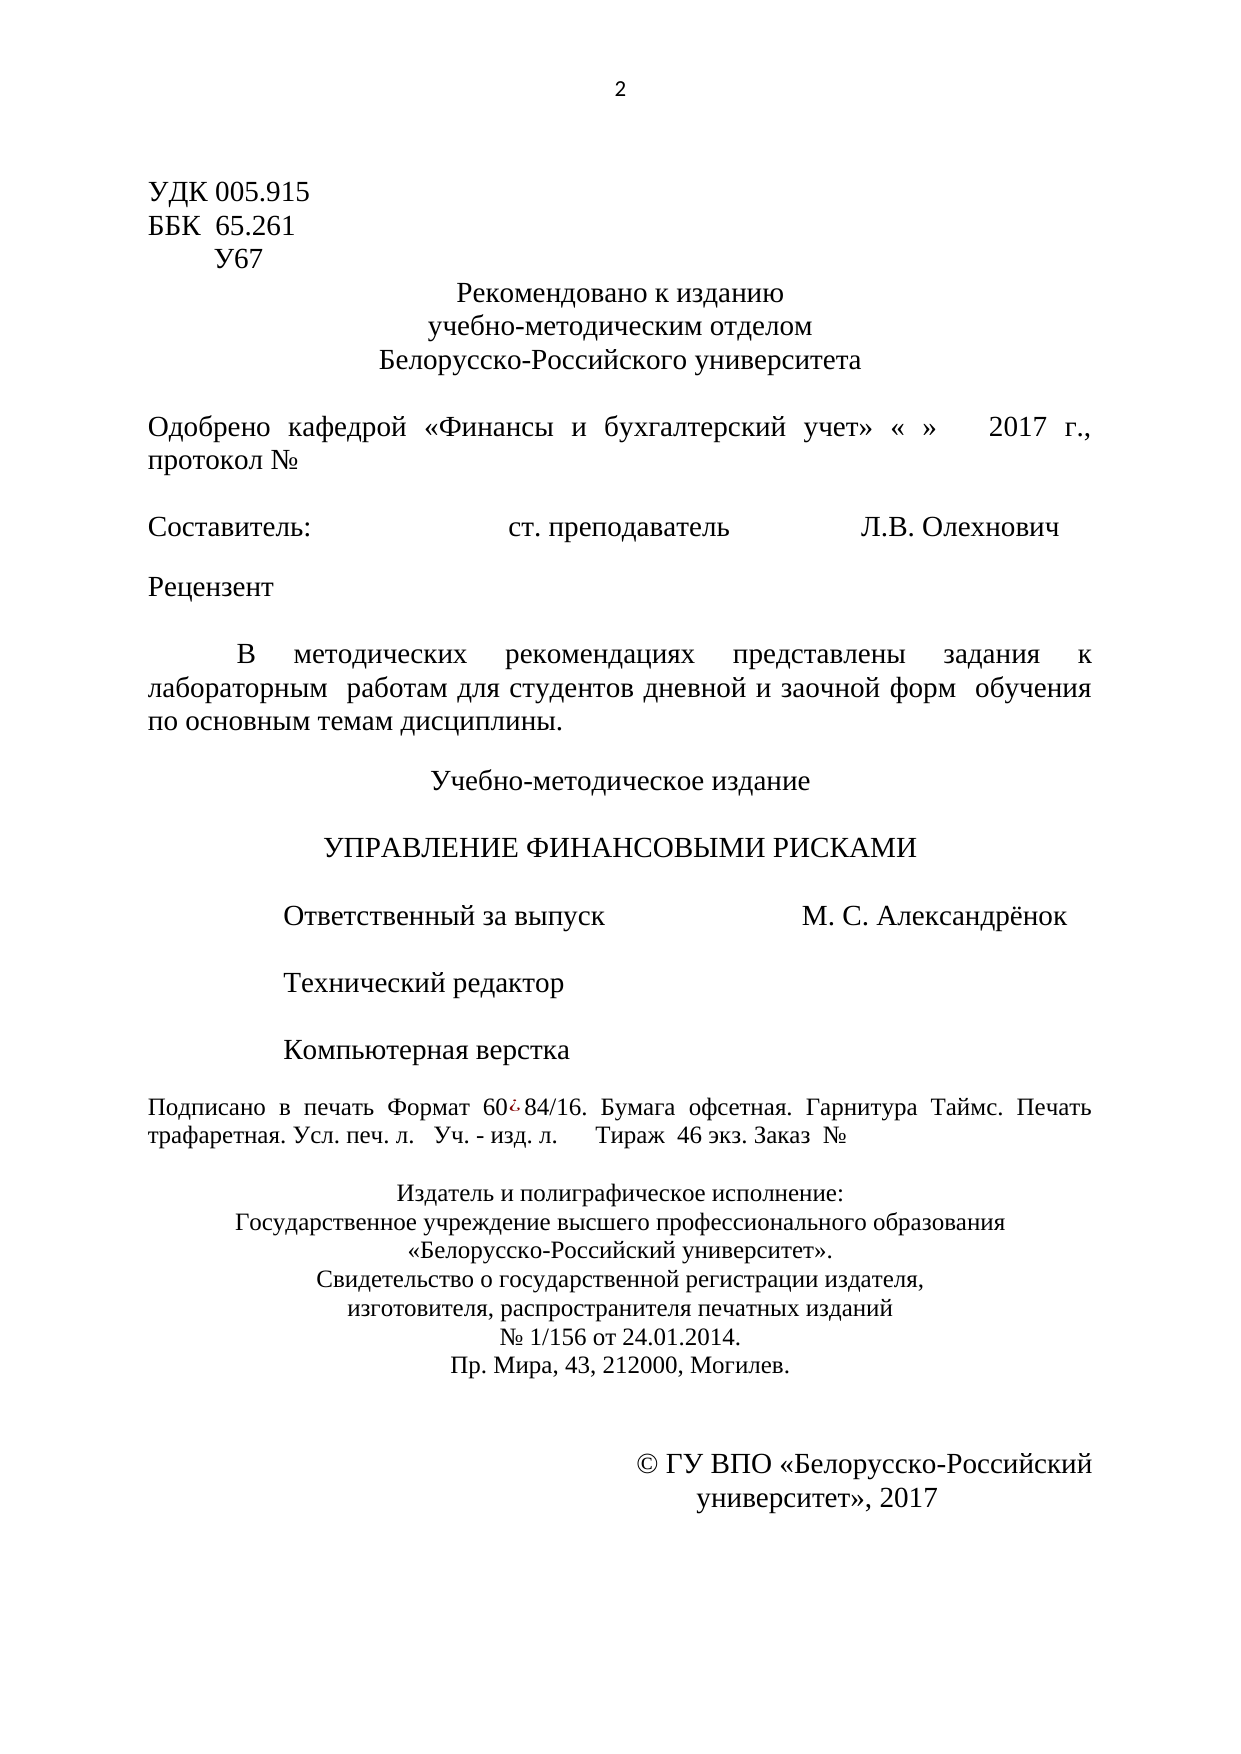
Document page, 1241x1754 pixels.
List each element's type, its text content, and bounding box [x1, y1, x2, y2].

text Компьютерная верстка [148, 1032, 1092, 1065]
text учебно-методическим отделом [148, 308, 1092, 342]
text Свидетельство о государственной регистрации издателя, [148, 1264, 1092, 1293]
text У67 [148, 241, 1092, 275]
text Пр. Мира, 43, 212000, Могилев. [148, 1350, 1092, 1379]
text Технический редактор [148, 965, 1092, 998]
text № 1/156 от 24.01.2014. [148, 1322, 1092, 1350]
text университет», 2017 [148, 1480, 1092, 1513]
text Подписано в печать Формат 6084/16. Бумага офсетная. Гарнитура Таймс. Печать трафаретная. Усл. печ. л. Уч. - изд. л. Тираж 46 экз. Заказ № [148, 1092, 1092, 1149]
text УПРАВЛЕНИЕ ФИНАНСОВЫМИ РИСКАМИ [148, 831, 1092, 864]
text Учебно-методическое издание [148, 763, 1092, 797]
text Рецензент [148, 569, 1092, 603]
text ББК 65.261 [148, 208, 1092, 241]
text В методических рекомендациях представлены задания к лабораторным работам для студентов дневной и заочной форм обучения по основным темам дисциплины. [148, 636, 1092, 737]
text Белорусско-Российского университета [148, 342, 1092, 375]
text © ГУ ВПО «Белорусско-Российский [148, 1446, 1092, 1480]
text Одобрено кафедрой «Финансы и бухгалтерский учет» « » 2017 г., протокол № [148, 409, 1092, 476]
text УДК 005.915 [148, 174, 1092, 208]
text Государственное учреждение высшего профессионального образования [148, 1207, 1092, 1235]
text изготовителя, распространителя печатных изданий [148, 1293, 1092, 1322]
text Рекомендовано к изданию [148, 275, 1092, 308]
text Ответственный за выпуск М. С. Александрёнок [148, 898, 1092, 931]
text Издатель и полиграфическое исполнение: [148, 1178, 1092, 1207]
text «Белорусско-Российский университет». [148, 1235, 1092, 1264]
text Составитель: ст. преподаватель Л.В. Олехнович [148, 509, 1092, 543]
